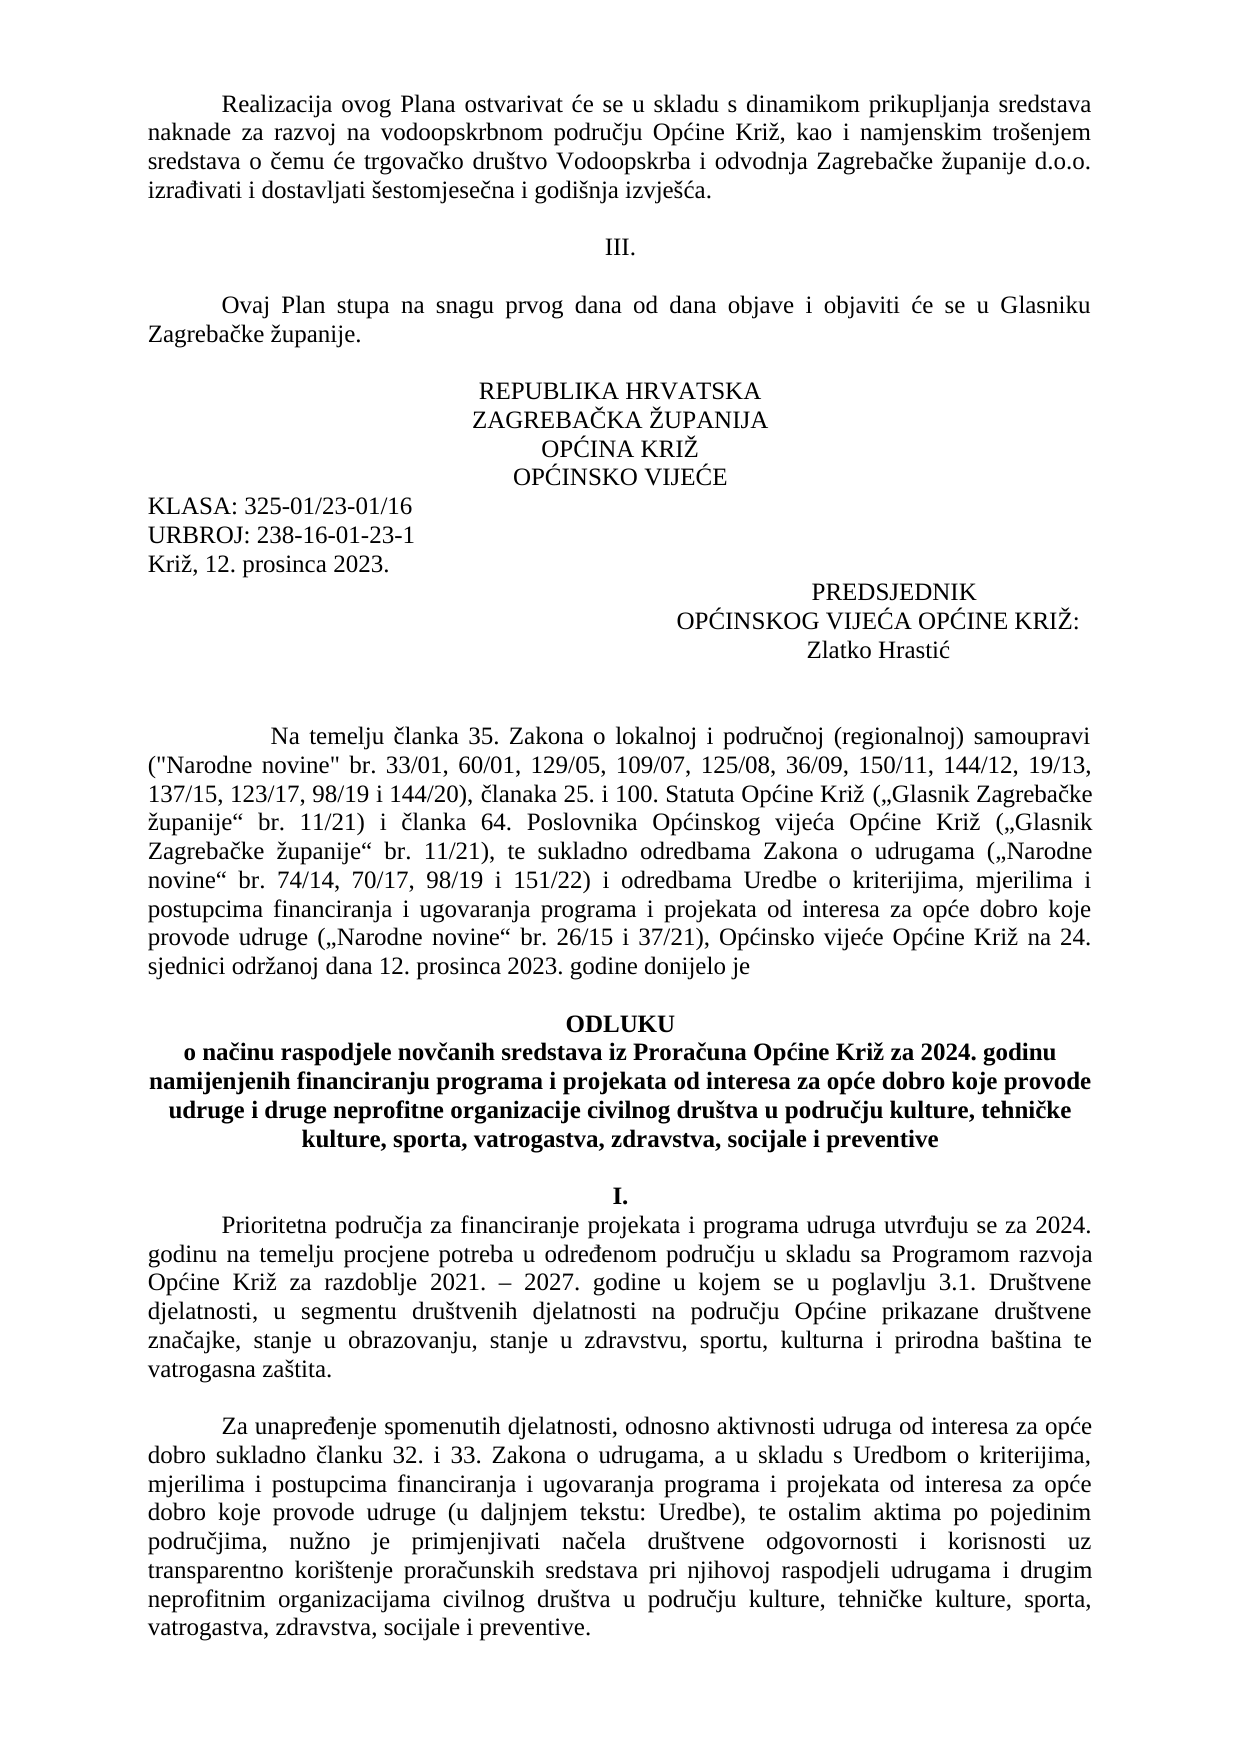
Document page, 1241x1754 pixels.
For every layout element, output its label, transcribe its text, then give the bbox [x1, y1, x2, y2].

text OPĆINA KRIŽ [148, 434, 1093, 462]
text Realizacija ovog Plana ostvarivat će se u skladu s dinamikom prikupljanja sredstava naknade za razvoj na vodoopskrbnom području Općine Križ, kao i namjenskim trošenjem sredstava o čemu će trgovačko društvo Vodoopskrba i odvodnja Zagrebačke županije d.o.o. izrađivati i dostavljati šestomjesečna i godišnja izvješća. [148, 89, 1093, 204]
text o načinu raspodjele novčanih sredstava iz Proračuna Općine Križ za 2024. godinu [148, 1037, 1093, 1066]
text ODLUKU [148, 1009, 1093, 1037]
text namijenjenih financiranju programa i projekata od interesa za opće dobro koje provode udruge i druge neprofitne organizacije civilnog društva u području kulture, tehničke kulture, sporta, vatrogastva, zdravstva, socijale i preventive [148, 1066, 1093, 1152]
text OPĆINSKO VIJEĆE [148, 462, 1093, 491]
text Zlatko Hrastić [590, 635, 1093, 664]
text ZAGREBAČKA ŽUPANIJA [148, 405, 1093, 434]
text URBROJ: 238-16-01-23-1 [148, 520, 1093, 549]
text Na temelju članka 35. Zakona o lokalnoj i područnoj (regionalnoj) samoupravi ("Narodne novine" br. 33/01, 60/01, 129/05, 109/07, 125/08, 36/09, 150/11, 144/12, 19/13, 137/15, 123/17, 98/19 i 144/20), članaka 25. i 100. Statuta Općine Križ („Glasnik Zagrebačke županije“ br. 11/21) i članka 64. Poslovnika Općinskog vijeća Općine Križ („Glasnik Zagrebačke županije“ br. 11/21), te sukladno odredbama Zakona o udrugama („Narodne novine“ br. 74/14, 70/17, 98/19 i 151/22) i odredbama Uredbe o kriterijima, mjerilima i postupcima financiranja i ugovaranja programa i projekata od interesa za opće dobro koje provode udruge („Narodne novine“ br. 26/15 i 37/21), Općinsko vijeće Općine Križ na 24. sjednici održanoj dana 12. prosinca 2023. godine donijelo je [148, 692, 1093, 980]
text I. [148, 1181, 1093, 1210]
text Križ, 12. prosinca 2023. [148, 549, 1093, 577]
text Ovaj Plan stupa na snagu prvog dana od dana objave i objaviti će se u Glasniku Zagrebačke županije. [148, 290, 1093, 347]
text Za unapređenje spomenutih djelatnosti, odnosno aktivnosti udruga od interesa za opće dobro sukladno članku 32. i 33. Zakona o udrugama, a u skladu s Uredbom o kriterijima, mjerilima i postupcima financiranja i ugovaranja programa i projekata od interesa za opće dobro koje provode udruge (u daljnjem tekstu: Uredbe), te ostalim aktima po pojedinim područjima, nužno je primjenjivati načela društvene odgovornosti i korisnosti uz transparentno korištenje proračunskih sredstava pri njihovoj raspodjeli udrugama i drugim neprofitnim organizacijama civilnog društva u području kulture, tehničke kulture, sporta, vatrogastva, zdravstva, socijale i preventive. [148, 1411, 1093, 1641]
text KLASA: 325-01/23-01/16 [148, 491, 1093, 520]
text Prioritetna područja za financiranje projekata i programa udruga utvrđuju se za 2024. godinu na temelju procjene potreba u određenom području u skladu sa Programom razvoja Općine Križ za razdoblje 2021. – 2027. godine u kojem se u poglavlju 3.1. Društvene djelatnosti, u segmentu društvenih djelatnosti na području Općine prikazane društvene značajke, stanje u obrazovanju, stanje u zdravstvu, sportu, kulturna i prirodna baština te vatrogasna zaštita. [148, 1210, 1093, 1382]
text REPUBLIKA HRVATSKA [148, 376, 1093, 405]
text OPĆINSKOG VIJEĆA OPĆINE KRIŽ: [590, 606, 1093, 635]
text PREDSJEDNIK [148, 577, 1093, 606]
text III. [148, 232, 1093, 261]
